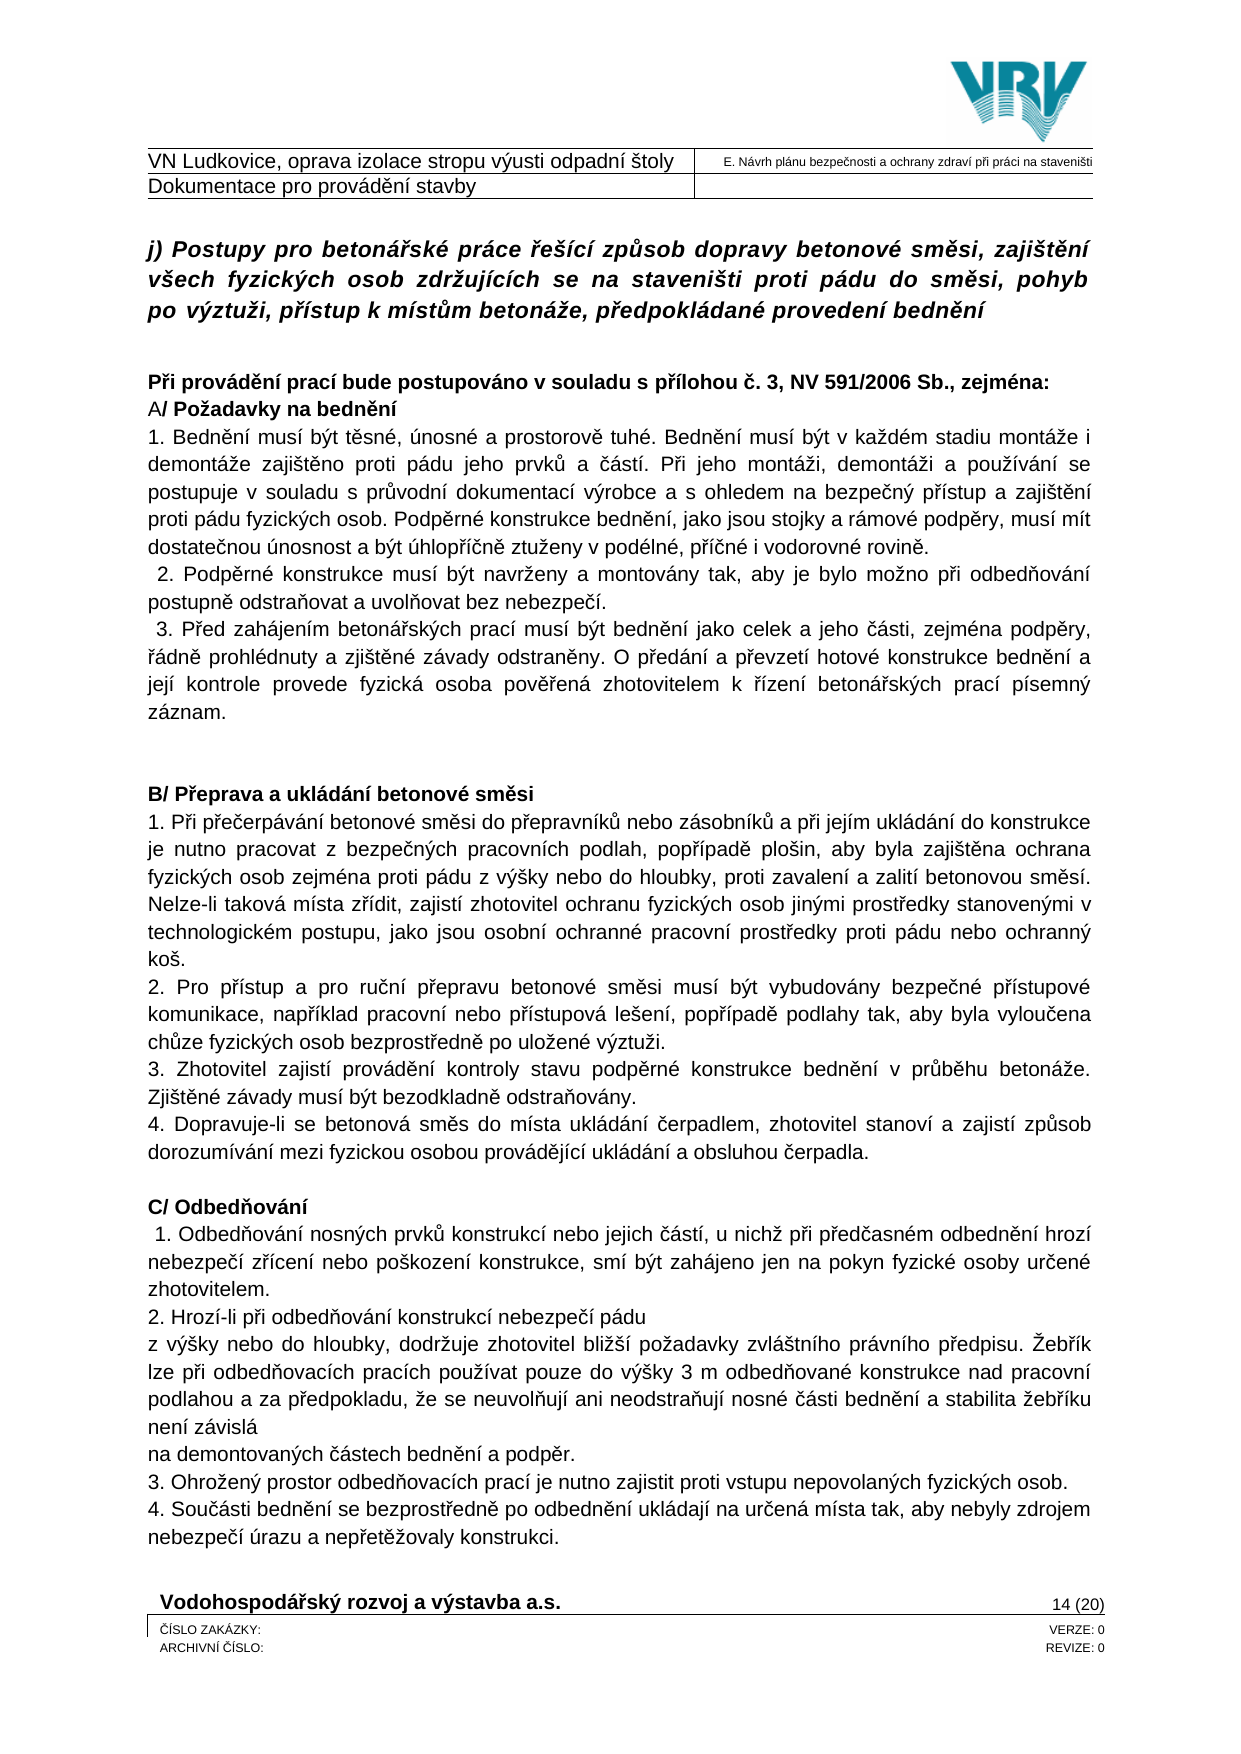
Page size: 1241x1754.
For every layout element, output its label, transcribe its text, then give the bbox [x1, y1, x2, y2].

picture [946, 57, 1093, 147]
text na demontovaných částech bednění a podpěr. [148, 1442, 1092, 1466]
text 2. Pro přístup a pro ruční přepravu betonové směsi musí být vybudovány bezpečné přístupové komunikace, například pracovní nebo přístupová lešení, popřípadě podlahy tak, aby byla vyloučena chůze fyzických osob bezprostředně po uložené výztuži. [148, 974, 1092, 1053]
text 3. Ohrožený prostor odbedňovacích prací je nutno zajistit proti vstupu nepovolaných fyzických osob. [148, 1469, 1092, 1493]
text B/ Přeprava a ukládání betonové směsi [148, 782, 1092, 806]
text 1. Odbedňování nosných prvků konstrukcí nebo jejich částí, u nichž při předčasném odbednění hrozí nebezpečí zřícení nebo poškození konstrukce, smí být zahájeno jen na pokyn fyzické osoby určené zhotovitelem. [148, 1222, 1092, 1301]
text 2. Hrozí-li při odbedňování konstrukcí nebezpečí pádu [148, 1304, 1092, 1328]
text 1. Bednění musí být těsné, únosné a prostorově tuhé. Bednění musí být v každém stadiu montáže i demontáže zajištěno proti pádu jeho prvků a částí. Při jeho montáži, demontáži a používání se postupuje v souladu s průvodní dokumentací výrobce a s ohledem na bezpečný přístup a zajištění proti pádu fyzických osob. Podpěrné konstrukce bednění, jako jsou stojky a rámové podpěry, musí mít dostatečnou únosnost a být úhlopříčně ztuženy v podélné, příčné i vodorovné rovině. [148, 424, 1092, 558]
text j) Postupy pro betonářské práce řešící způsob dopravy betonové směsi, zajištění všech fyzických osob zdržujících se na staveništi proti pádu do směsi, pohyb po výztuži, přístup k místům betonáže, předpokládané provedení bednění [148, 236, 1092, 323]
text 4. Dopravuje-li se betonová směs do místa ukládání čerpadlem, zhotovitel stanoví a zajistí způsob dorozumívání mezi fyzickou osobou provádějící ukládání a obsluhou čerpadla. [148, 1112, 1092, 1163]
text z výšky nebo do hloubky, dodržuje zhotovitel bližší požadavky zvláštního právního předpisu. Žebřík lze při odbedňovacích pracích používat pouze do výšky 3 m odbedňované konstrukce nad pracovní podlahou a za předpokladu, že se neuvolňují ani neodstraňují nosné části bednění a stabilita žebříku není závislá [148, 1332, 1092, 1438]
text 3. Zhotovitel zajistí provádění kontroly stavu podpěrné konstrukce bednění v průběhu betonáže. Zjištěné závady musí být bezodkladně odstraňovány. [148, 1057, 1092, 1108]
text 4. Součásti bednění se bezprostředně po odbednění ukládají na určená místa tak, aby nebyly zdrojem nebezpečí úrazu a nepřetěžovaly konstrukci. [148, 1497, 1092, 1548]
text A/ Požadavky na bednění [148, 397, 1092, 421]
text 3. Před zahájením betonářských prací musí být bednění jako celek a jeho části, zejména podpěry, řádně prohlédnuty a zjištěné závady odstraněny. O předání a převzetí hotové konstrukce bednění a její kontrole provede fyzická osoba pověřená zhotovitelem k řízení betonářských prací písemný záznam. [148, 617, 1092, 723]
text C/ Odbedňování [148, 1194, 1092, 1218]
text 2. Podpěrné konstrukce musí být navrženy a montovány tak, aby je bylo možno při odbedňování postupně odstraňovat a uvolňovat bez nebezpečí. [148, 562, 1092, 613]
text Při provádění prací bude postupováno v souladu s přílohou č. 3, NV 591/2006 Sb., zejména: [148, 369, 1092, 393]
text 1. Při přečerpávání betonové směsi do přepravníků nebo zásobníků a při jejím ukládání do konstrukce je nutno pracovat z bezpečných pracovních podlah, popřípadě plošin, aby byla zajištěna ochrana fyzických osob zejména proti pádu z výšky nebo do hloubky, proti zavalení a zalití betonovou směsí. Nelze-li taková místa zřídit, zajistí zhotovitel ochranu fyzických osob jinými prostředky stanovenými v technologickém postupu, jako jsou osobní ochranné pracovní prostředky proti pádu nebo ochranný koš. [148, 809, 1092, 971]
